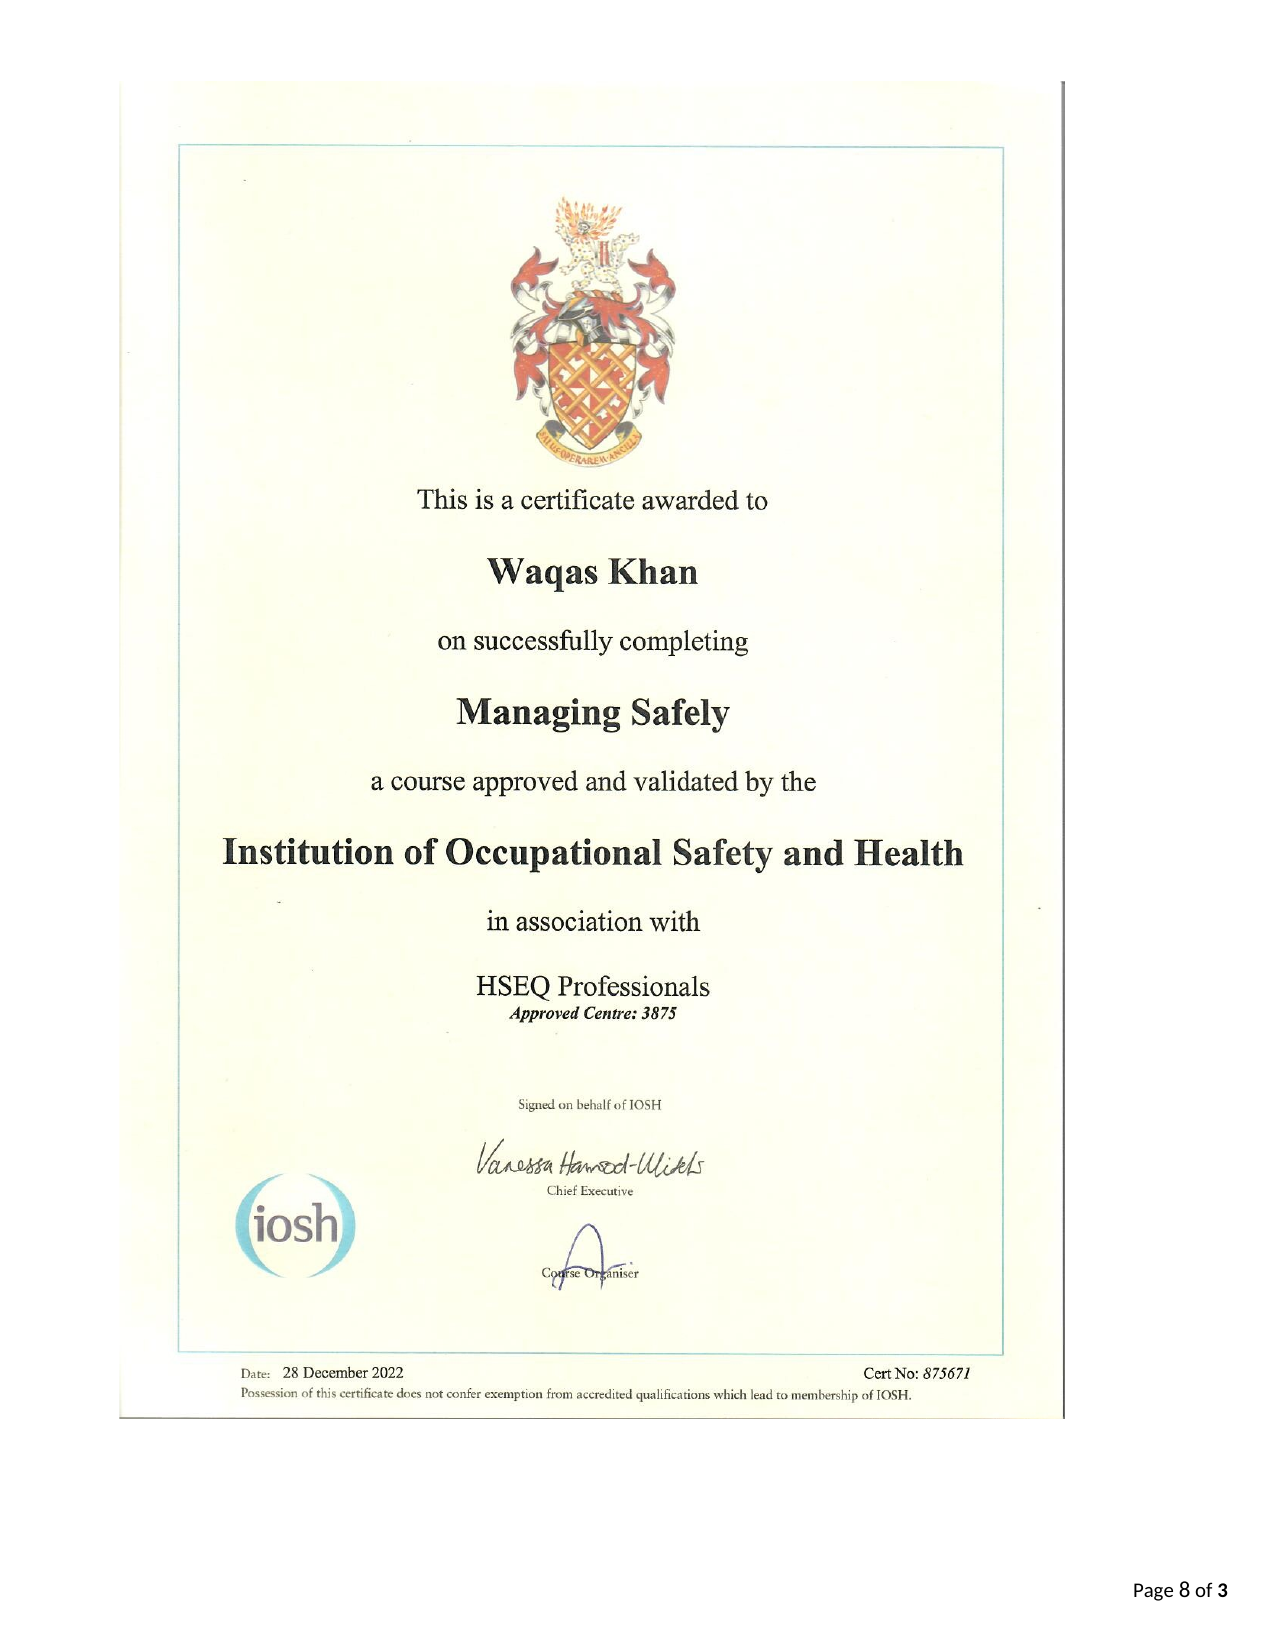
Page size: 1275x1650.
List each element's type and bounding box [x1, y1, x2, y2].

picture [119, 81, 1065, 1419]
